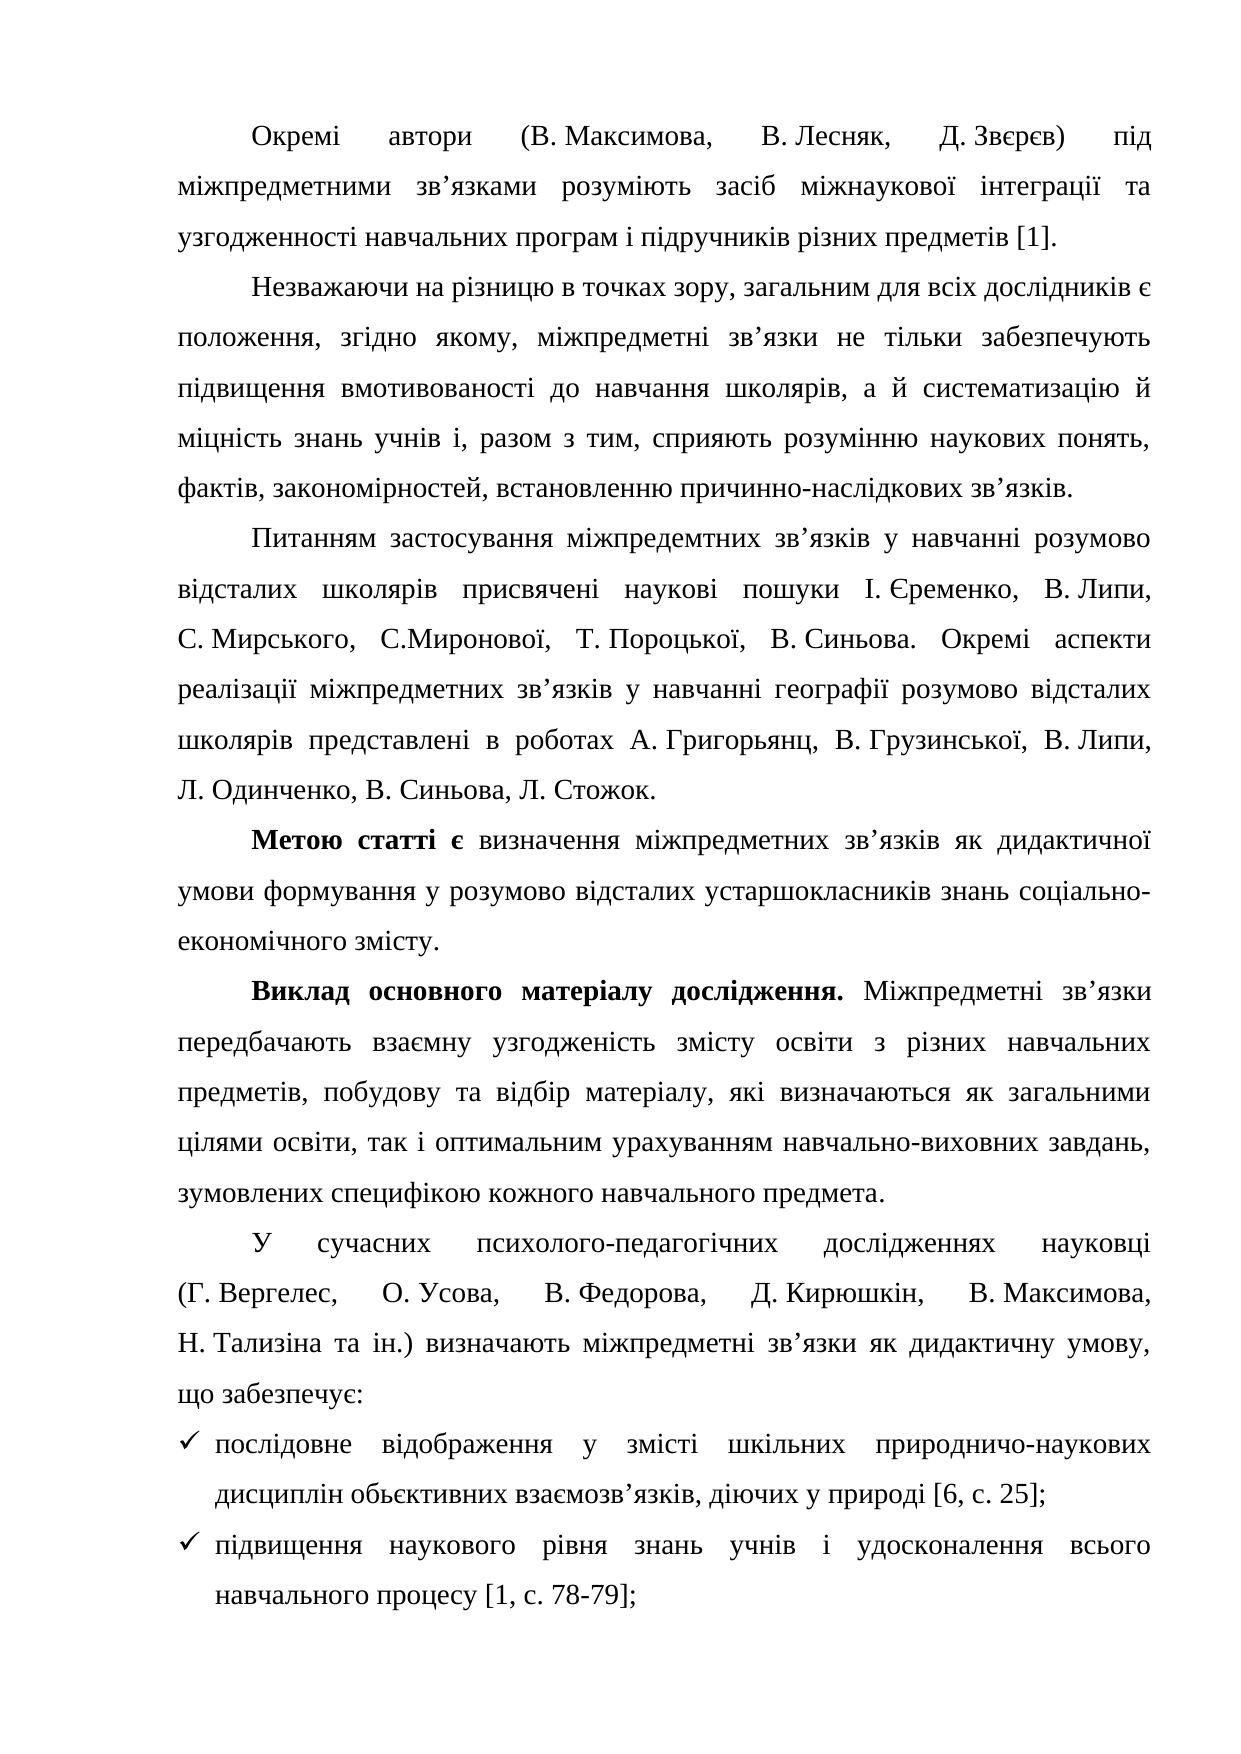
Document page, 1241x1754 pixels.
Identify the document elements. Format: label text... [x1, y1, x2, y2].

list підвищення наукового рівня знань учнів і удосконалення всього навчального процесу [1, с. 78-79]; [177, 1527, 1152, 1611]
text Виклад основного матеріалу дослідження. Міжпредметні зв’язки передбачають взаємну узгодженість змісту освіти з різних навчальних предметів, побудову та відбір матеріалу, які визначаються як загальними цілями освіти, так і оптимальним урахуванням навчально-виховних завдань, зумовлених специфікою кожного навчального предмета. [177, 973, 1152, 1208]
text У сучасних психолого-педагогічних дослідженнях науковці (Г. Вергелес, О. Усова, В. Федорова, Д. Кирюшкін, В. Максимова, Н. Тализіна та ін.) визначають міжпредметні зв’язки як дидактичну умову, що забезпечує: [177, 1225, 1152, 1409]
text Питанням застосування міжпредемтних зв’язків у навчанні розумово відсталих школярів присвячені наукові пошуки І. Єременко, В. Липи, С. Мирського, С.Миронової, Т. Пороцької, В. Синьова. Окремі аспекти реалізації міжпредметних зв’язків у навчанні географії розумово відсталих школярів представлені в роботах А. Григорьянц, В. Грузинської, В. Липи, Л. Одинченко, В. Синьова, Л. Стожок. [177, 521, 1152, 806]
text Окремі автори (В. Максимова, В. Лесняк, Д. Звєрєв) під міжпредметними зв’язками розуміють засіб міжнаукової інтеграції та узгодженності навчальних програм і підручників різних предметів [1]. [177, 118, 1152, 252]
text Незважаючи на різницю в точках зору, загальним для всіх дослідників є положення, згідно якому, міжпредметні зв’язки не тільки забезпечують підвищення вмотивованості до навчання школярів, а й систематизацію й міцність знань учнів і, разом з тим, сприяють розумінню наукових понять, фактів, закономірностей, встановленню причинно-наслідкових зв’язків. [177, 269, 1152, 504]
text Метою статті є визначення міжпредметних зв’язків як дидактичної умови формування у розумово відсталих устаршокласників знань соціально-економічного змісту. [177, 822, 1152, 957]
list послідовне відображення у змісті шкільних природничо-наукових дисциплін обьєктивних взаємозв’язків, діючих у природі [6, с. 25]; [177, 1426, 1152, 1510]
